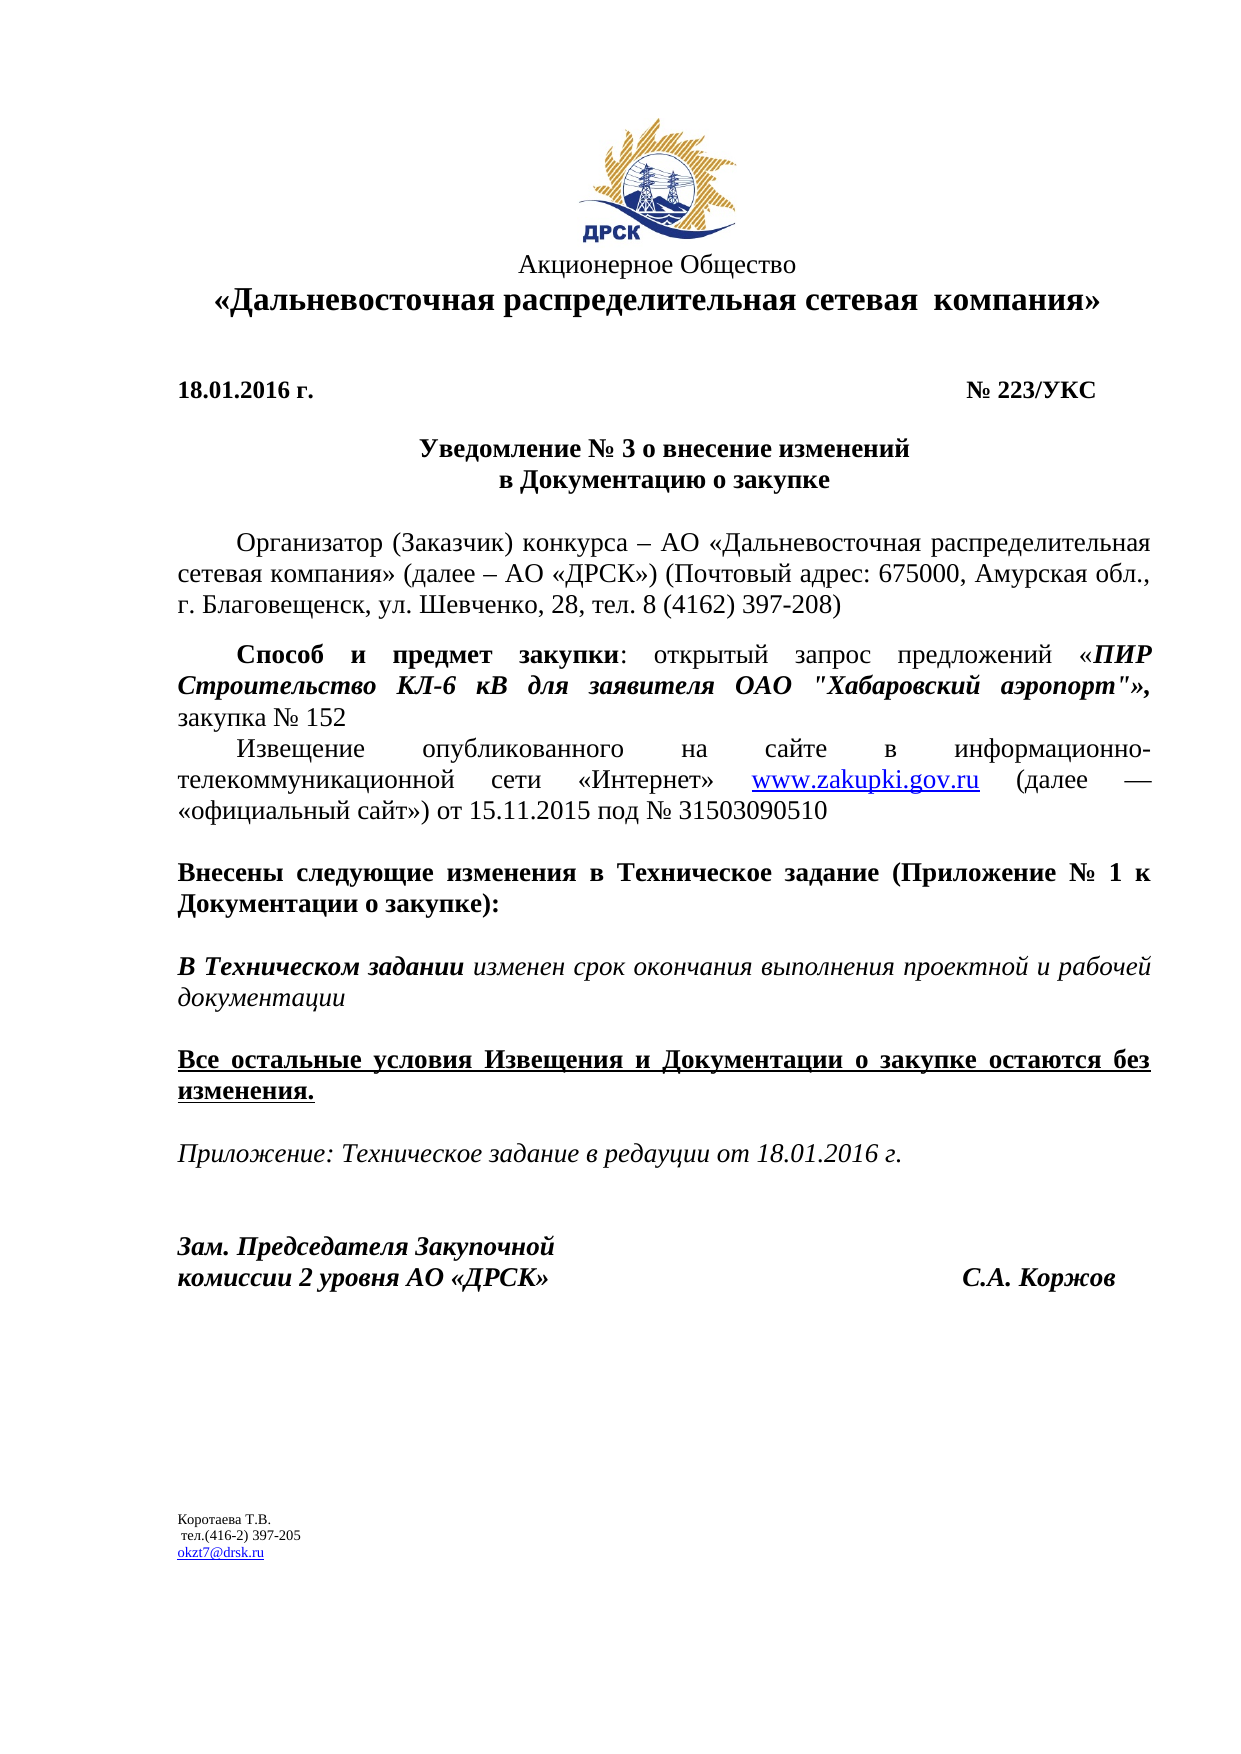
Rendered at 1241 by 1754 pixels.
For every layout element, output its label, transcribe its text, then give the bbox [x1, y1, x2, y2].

list Извещение опубликованного на сайте в информационно-телекоммуникационной сети «Интернет» www.zakupki.gov.ru (далее — «официальный сайт») от 15.11.2015 под № 31503090510 [177, 732, 1152, 825]
text Приложение: Техническое задание в редауции от 18.01.2016 г. [177, 1137, 1152, 1168]
text в Документацию о закупке [177, 463, 1152, 494]
list Способ и предмет закупки: открытый запрос предложений «ПИР Строительство КЛ-6 кВ для заявителя ОАО "Хабаровский аэропорт"», закупка № 152 [177, 638, 1152, 732]
list Внесены следующие изменения в Техническое задание (Приложение № 1 к Документации о закупке): [177, 856, 1152, 919]
list Организатор (Заказчик) конкурса – АО «Дальневосточная распределительная сетевая компания» (далее – АО «ДРСК») (Почтовый адрес: 675000, Амурская обл., г. Благовещенск, ул. Шевченко, 28, тел. 8 (4162) 397-208) [177, 526, 1152, 619]
text Зам. Председателя Закупочной [177, 1230, 1152, 1261]
list В Техническом задании изменен срок окончания выполнения проектной и рабочей документации [177, 950, 1152, 1012]
text okzt7@drsk.ru [177, 1544, 1152, 1561]
text Уведомление № 3 о внесение изменений [177, 432, 1152, 463]
subtitle Акционерное Общество [177, 248, 1137, 279]
text тел.(416-2) 397-205 [177, 1527, 1152, 1544]
list Все остальные условия Извещения и Документации о закупке остаются без изменения. [177, 1043, 1152, 1106]
text «Дальневосточная распределительная сетевая компания» [177, 279, 1137, 317]
picture [577, 118, 737, 248]
text Коротаева Т.В. [177, 1510, 1152, 1527]
text комиссии 2 уровня АО «ДРСК» С.А. Коржов [177, 1261, 1152, 1292]
text 18.01.2016 г. № 223/УКС [177, 375, 1152, 403]
